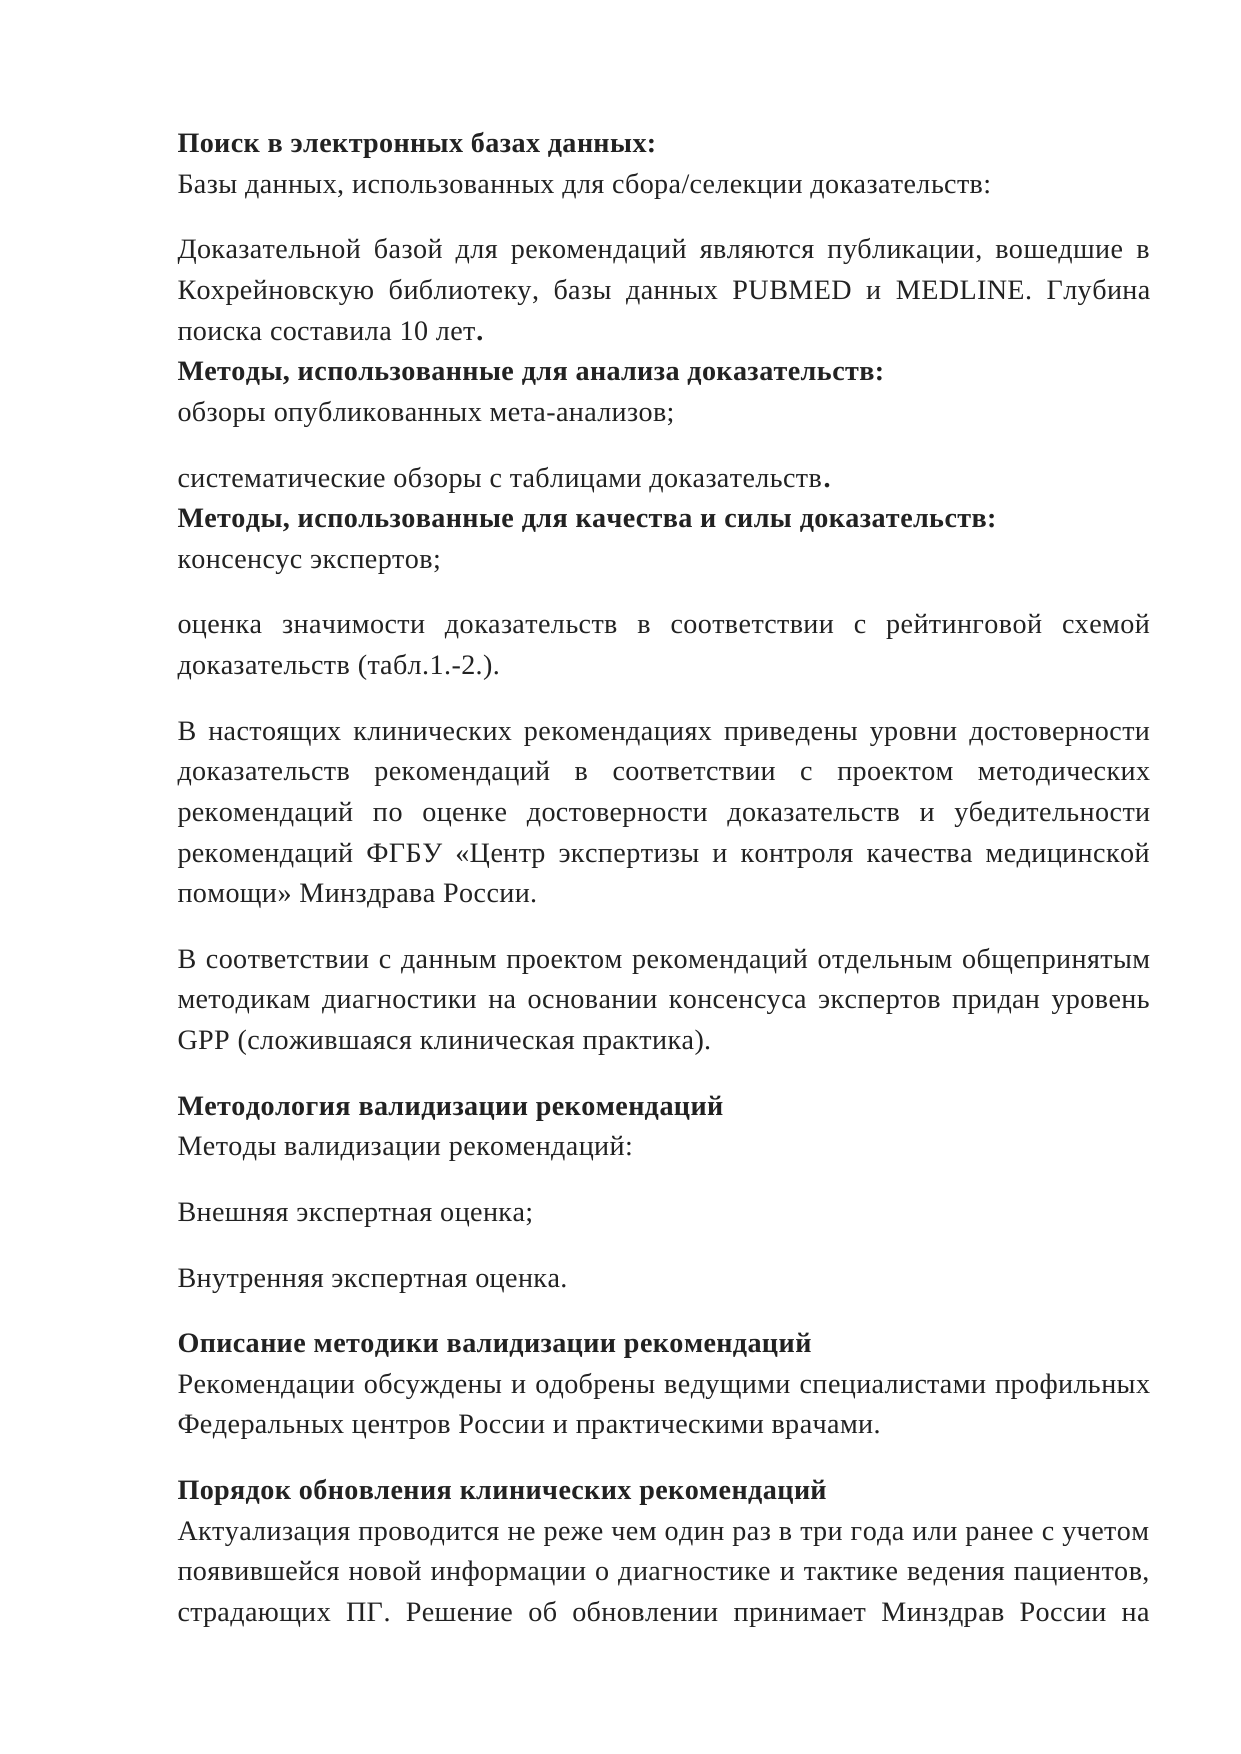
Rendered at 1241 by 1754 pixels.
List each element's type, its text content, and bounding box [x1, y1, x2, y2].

text систематические обзоры с таблицами доказательств. [177, 452, 1152, 493]
text Порядок обновления клинических рекомендаций [177, 1465, 1152, 1506]
text Рекомендации обсуждены и одобрены ведущими специалистами профильных Федеральных центров России и практическими врачами. [177, 1359, 1152, 1440]
text В настоящих клинических рекомендациях приведены уровни достоверности доказательств рекомендаций в соответствии с проектом методических рекомендаций по оценке достоверности доказательств и убедительности рекомендаций ФГБУ «Центр экспертизы и контроля качества медицинской помощи» Минздрава России. [177, 706, 1152, 909]
text Методы, использованные для анализа доказательств: [177, 346, 1152, 387]
text Поиск в электронных базах данных: [177, 118, 1152, 159]
text Методы валидизации рекомендаций: [177, 1121, 1152, 1162]
text консенсус экспертов; [177, 534, 1152, 574]
text Базы данных, использованных для сбора/селекции доказательств: [177, 159, 1152, 199]
text оценка значимости доказательств в соответствии с рейтинговой схемой доказательств (табл.1.-2.). [177, 599, 1152, 681]
text В соответствии с данным проектом рекомендаций отдельным общепринятым методикам диагностики на основании консенсуса экспертов придан уровень GPP (сложившаяся клиническая практика). [177, 934, 1152, 1056]
text Методология валидизации рекомендаций [177, 1081, 1152, 1121]
text Внешняя экспертная оценка; [177, 1187, 1152, 1227]
text Методы, использованные для качества и силы доказательств: [177, 493, 1152, 534]
text Описание методики валидизации рекомендаций [177, 1318, 1152, 1359]
text Внутренняя экспертная оценка. [177, 1252, 1152, 1293]
text Доказательной базой для рекомендаций являются публикации, вошедшие в Кохрейновскую библиотеку, базы данных PUBMED и MEDLINE. Глубина поиска составила 10 лет. [177, 224, 1152, 346]
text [177, 1506, 1152, 1627]
text обзоры опубликованных мета-анализов; [177, 387, 1152, 427]
